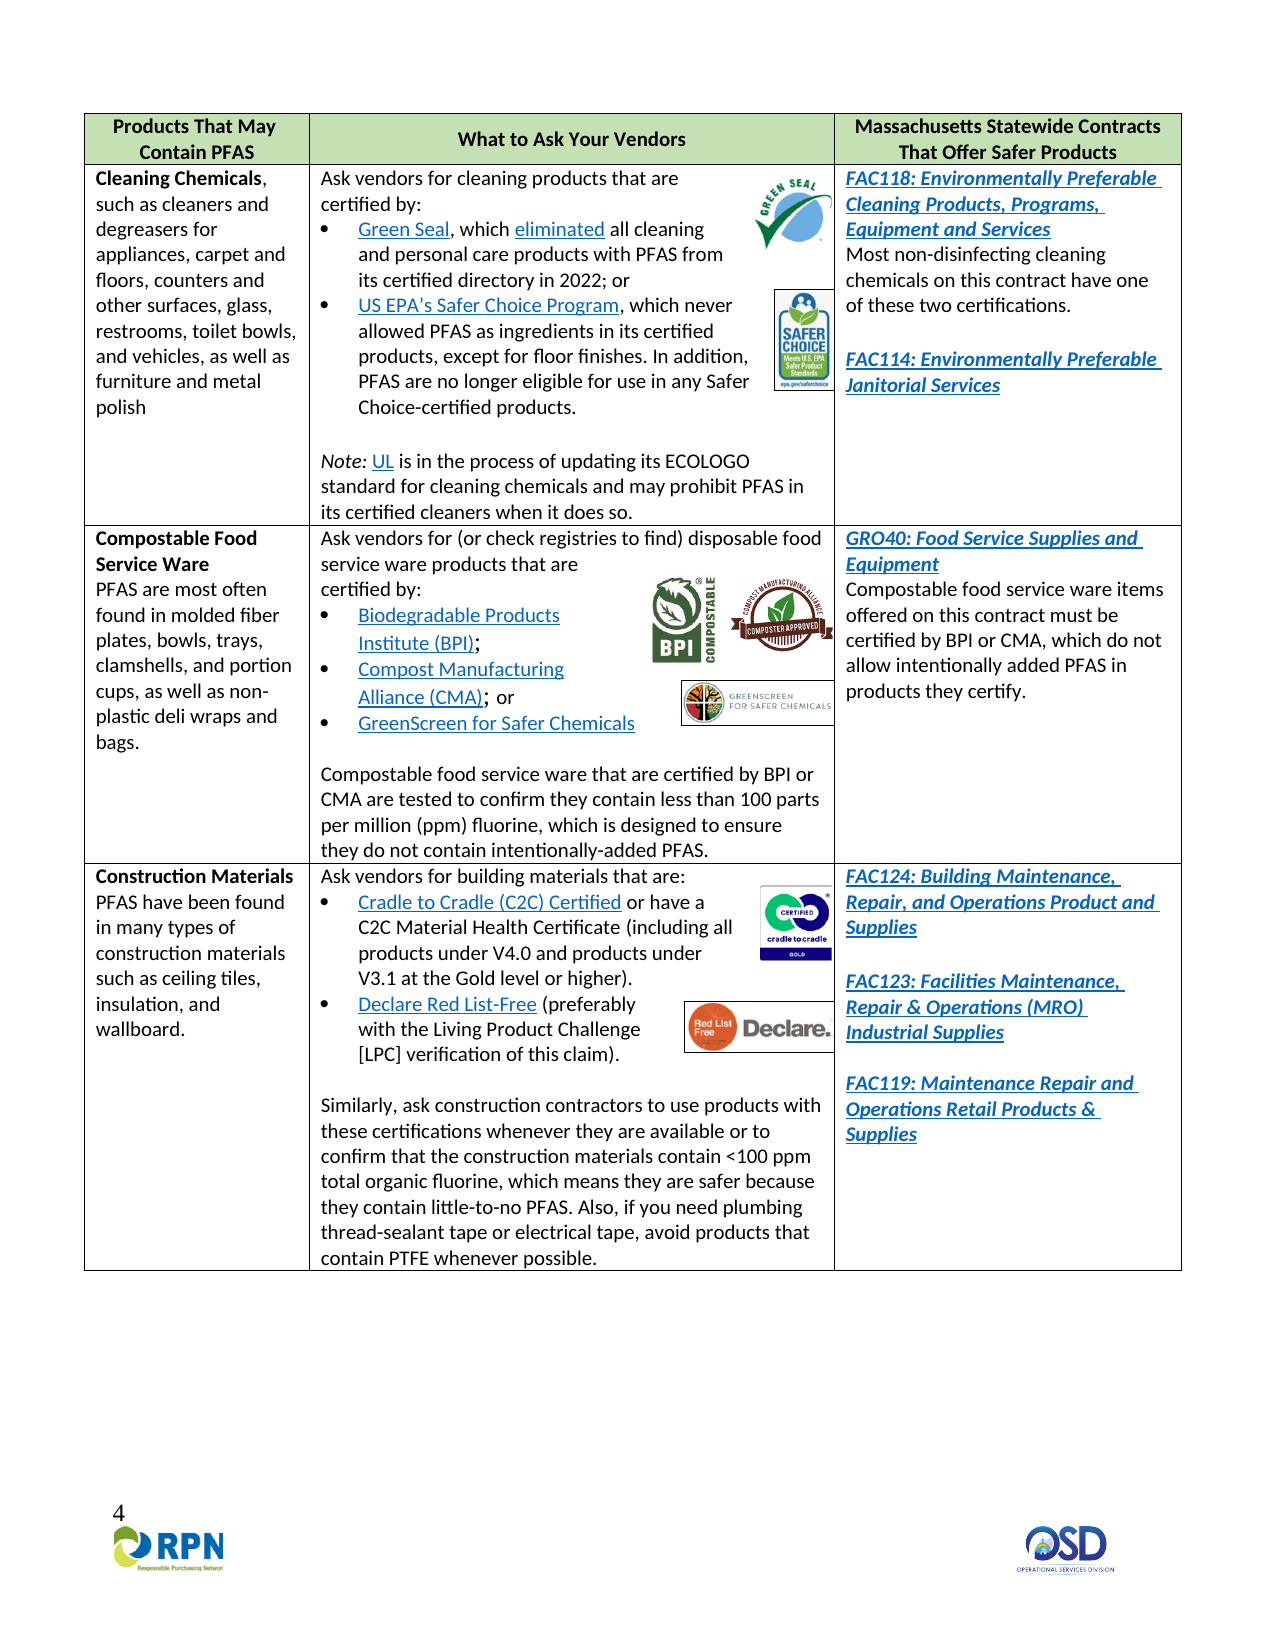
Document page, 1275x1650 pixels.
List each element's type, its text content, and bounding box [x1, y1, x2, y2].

picture [650, 575, 715, 663]
table_cell Compostable Food Service Ware PFAS are most often found in molded fiber plates, bowls, trays, clamshells, and portion cups, as well as non-plastic deli wraps and bags. [85, 526, 309, 863]
table_cell FAC124: Building Maintenance, Repair, and Operations Product and Supplies FAC123: Facilities Maintenance, Repair & Operations (MRO) Industrial Supplies FAC119: Maintenance Repair and Operations Retail Products & Supplies [835, 864, 1181, 1270]
table_cell FAC118: Environmentally Preferable Cleaning Products, Programs, Equipment and Services Most non-disinfecting cleaning chemicals on this contract have one of these two certifications. FAC114: Environmentally Preferable Janitorial Services [835, 165, 1181, 524]
table_cell GRO40: Food Service Supplies and Equipment Compostable food service ware items offered on this contract must be certified by BPI or CMA, which do not allow intentionally added PFAS in products they certify. [835, 526, 1181, 863]
picture [775, 290, 834, 390]
table_header What to Ask Your Vendors [310, 114, 834, 164]
table_header Massachusetts Statewide Contracts That Offer Safer Products [835, 114, 1181, 164]
table_cell Ask vendors for building materials that are: Cradle to Cradle (C2C) Certified or have a C2C Material Health Certificate (including all products under V4.0 and products under V3.1 at the Gold level or higher). Declare Red List-Free (preferably with the Living Product Challenge [LPC] verification of this claim). Similarly, ask construction contractors to use products with these certifications whenever they are available or to confirm that the construction materials contain <100 ppm total organic fluorine, which means they are safer because they contain little-to-no PFAS. Also, if you need plumbing thread-sealant tape or electrical tape, avoid products that contain PTFE whenever possible. [310, 864, 834, 1270]
table_header Products That May Contain PFAS [85, 114, 309, 164]
table_cell Cleaning Chemicals, such as cleaners and degreasers for appliances, carpet and floors, counters and other surfaces, glass, restrooms, toilet bowls, and vehicles, as well as furniture and metal polish [85, 165, 309, 524]
picture [731, 575, 833, 653]
table_cell Ask vendors for cleaning products that are certified by: Green Seal, which eliminated all cleaning and personal care products with PFAS from its certified directory in 2022; or US EPA’s Safer Choice Program, which never allowed PFAS as ingredients in its certified products, except for floor finishes. In addition, PFAS are no longer eligible for use in any Safer Choice-certified products. Note: UL is in the process of updating its ECOLOGO standard for cleaning chemicals and may prohibit PFAS in its certified cleaners when it does so. [310, 165, 834, 524]
picture [752, 175, 831, 249]
picture [1012, 1526, 1119, 1575]
picture [682, 681, 834, 725]
picture [112, 1526, 223, 1571]
table_cell Construction Materials PFAS have been found in many types of construction materials such as ceiling tiles, insulation, and wallboard. [85, 864, 309, 1270]
picture [685, 1002, 834, 1052]
table_cell Ask vendors for (or check registries to find) disposable food service ware products that are certified by: Biodegradable Products Institute (BPI); Compost Manufacturing Alliance (CMA); or GreenScreen for Safer Chemicals Compostable food service ware that are certified by BPI or CMA are tested to confirm they contain less than 100 parts per million (ppm) fluorine, which is designed to ensure they do not contain intentionally-added PFAS. [310, 526, 834, 863]
picture [758, 885, 831, 958]
